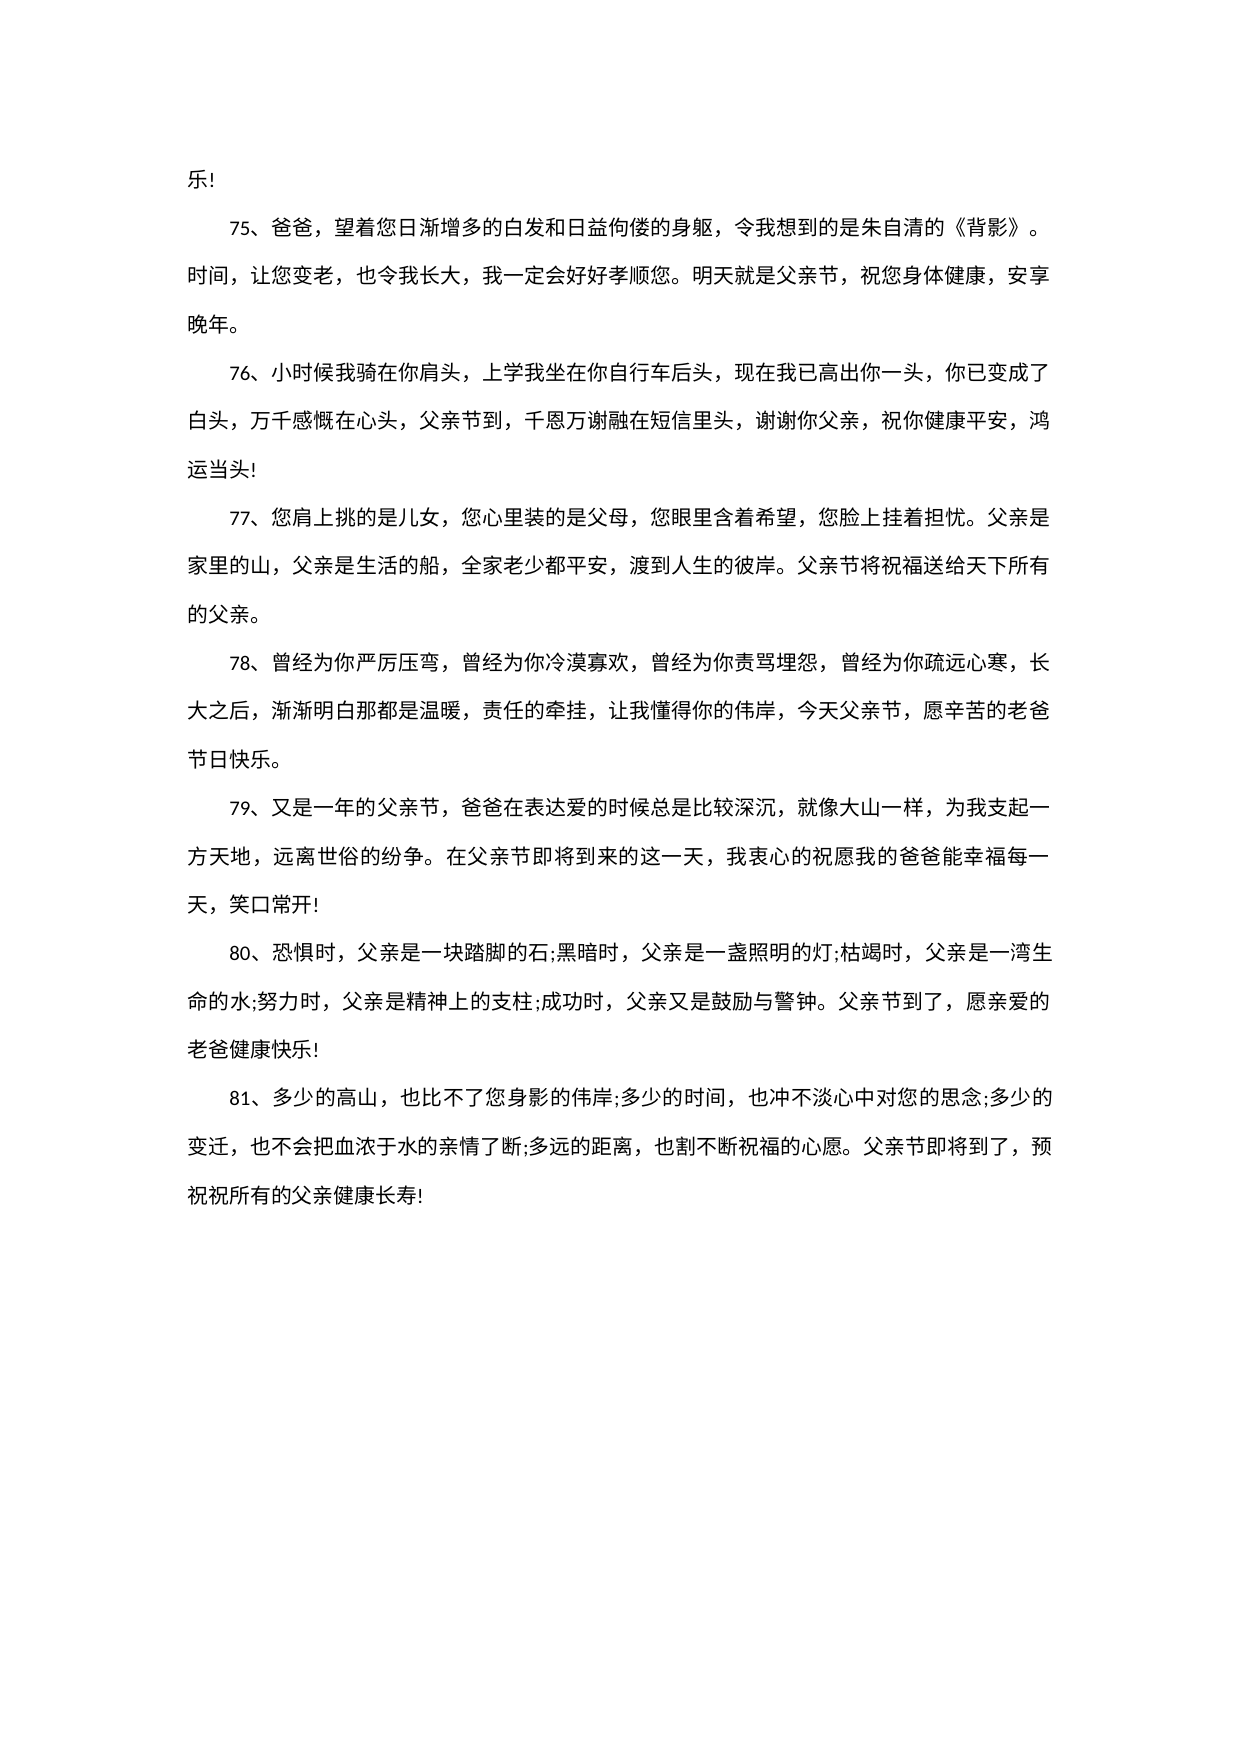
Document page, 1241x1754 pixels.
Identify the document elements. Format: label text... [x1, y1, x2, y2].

text 75、爸爸，望着您日渐增多的白发和日益佝偻的身躯，令我想到的是朱自清的《背影》。时间，让您变老，也令我长大，我一定会好好孝顺您。明天就是父亲节，祝您身体健康，安享晚年。 [187, 209, 1053, 339]
text 78、曾经为你严厉压弯，曾经为你冷漠寡欢，曾经为你责骂埋怨，曾经为你疏远心寒，长大之后，渐渐明白那都是温暖，责任的牵挂，让我懂得你的伟岸，今天父亲节，愿辛苦的老爸节日快乐。 [187, 645, 1053, 775]
text 77、您肩上挑的是儿女，您心里装的是父母，您眼里含着希望，您脸上挂着担忧。父亲是家里的山，父亲是生活的船，全家老少都平安，渡到人生的彼岸。父亲节将祝福送给天下所有的父亲。 [187, 500, 1053, 630]
text 79、又是一年的父亲节，爸爸在表达爱的时候总是比较深沉，就像大山一样，为我支起一方天地，远离世俗的纷争。在父亲节即将到来的这一天，我衷心的祝愿我的爸爸能幸福每一天，笑口常开! [187, 790, 1053, 920]
text 76、小时候我骑在你肩头，上学我坐在你自行车后头，现在我已高出你一头，你已变成了白头，万千感慨在心头，父亲节到，千恩万谢融在短信里头，谢谢你父亲，祝你健康平安，鸿运当头! [187, 355, 1053, 485]
text 80、恐惧时，父亲是一块踏脚的石;黑暗时，父亲是一盏照明的灯;枯竭时，父亲是一湾生命的水;努力时，父亲是精神上的支柱;成功时，父亲又是鼓励与警钟。父亲节到了，愿亲爱的老爸健康快乐! [187, 935, 1053, 1065]
text 81、多少的高山，也比不了您身影的伟岸;多少的时间，也冲不淡心中对您的思念;多少的变迁，也不会把血浓于水的亲情了断;多远的距离，也割不断祝福的心愿。父亲节即将到了，预祝祝所有的父亲健康长寿! [187, 1080, 1053, 1210]
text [187, 162, 1053, 194]
